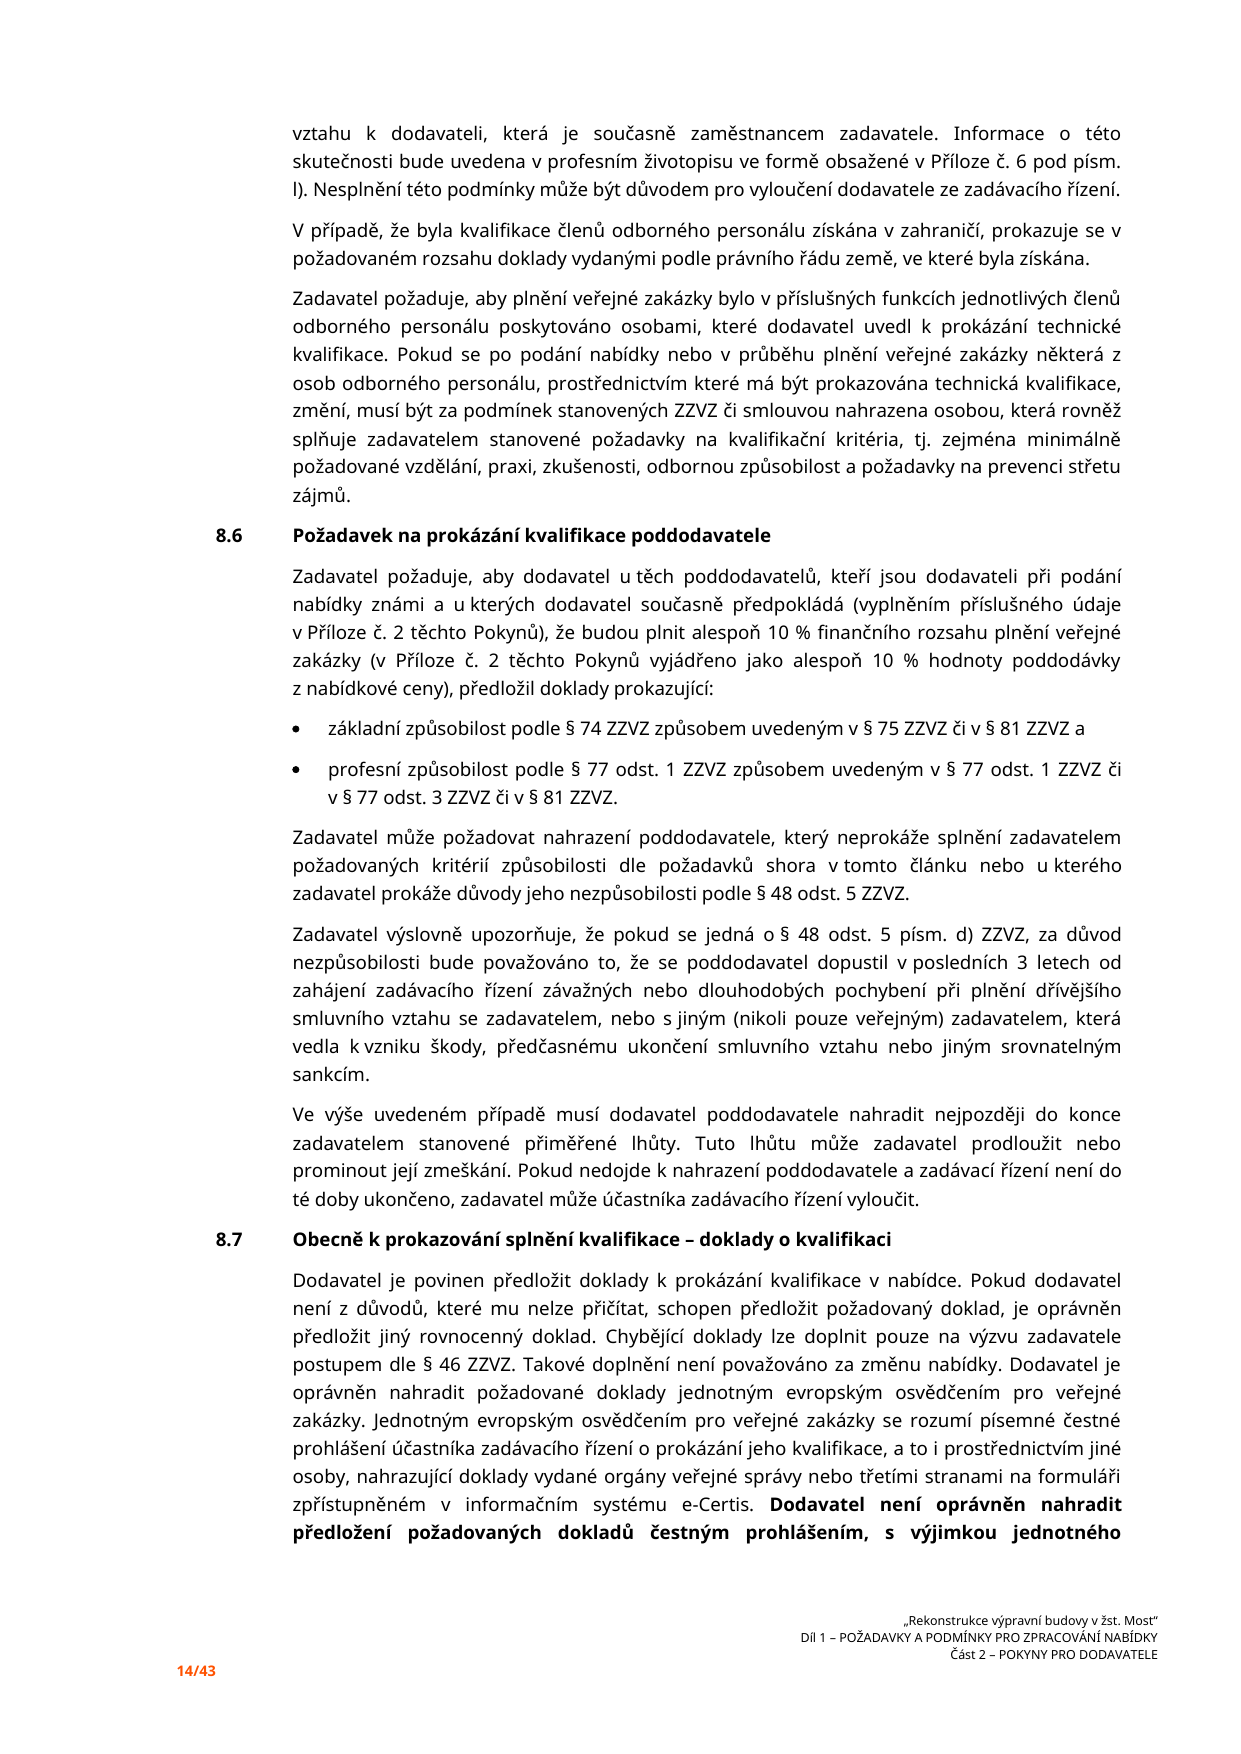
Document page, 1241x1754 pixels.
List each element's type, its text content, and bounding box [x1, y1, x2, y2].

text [292, 1267, 1122, 1544]
text Ve výše uvedeném případě musí dodavatel poddodavatele nahradit nejpozději do konce zadavatelem stanovené přiměřené lhůty. Tuto lhůtu může zadavatel prodloužit nebo prominout její zmeškání. Pokud nedojde k nahrazení poddodavatele a zadávací řízení není do té doby ukončeno, zadavatel může účastníka zadávacího řízení vyloučit. [292, 1102, 1122, 1211]
text V případě, že byla kvalifikace členů odborného personálu získána v zahraničí, prokazuje se v požadovaném rozsahu doklady vydanými podle právního řádu země, ve které byla získána. [292, 217, 1122, 271]
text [292, 121, 1122, 202]
text Zadavatel požaduje, aby plnění veřejné zakázky bylo v příslušných funkcích jednotlivých členů odborného personálu poskytováno osobami, které dodavatel uvedl k prokázání technické kvalifikace. Pokud se po podání nabídky nebo v průběhu plnění veřejné zakázky některá z osob odborného personálu, prostřednictvím které má být prokazována technická kvalifikace, změní, musí být za podmínek stanovených ZZVZ či smlouvou nahrazena osobou, která rovněž splňuje zadavatelem stanovené požadavky na kvalifikační kritéria, tj. zejména minimálně požadované vzdělání, praxi, zkušenosti, odbornou způsobilost a požadavky na prevenci střetu zájmů. [292, 286, 1122, 507]
text základní způsobilost podle § 74 ZZVZ způsobem uvedeným v § 75 ZZVZ či v § 81 ZZVZ a [292, 716, 1122, 741]
text Zadavatel výslovně upozorňuje, že pokud se jedná o § 48 odst. 5 písm. d) ZZVZ, za důvod nezpůsobilosti bude považováno to, že se poddodavatel dopustil v posledních 3 letech od zahájení zadávacího řízení závažných nebo dlouhodobých pochybení při plnění dřívějšího smluvního vztahu se zadavatelem, nebo s jiným (nikoli pouze veřejným) zadavatelem, která vedla k vzniku škody, předčasnému ukončení smluvního vztahu nebo jiným srovnatelným sankcím. [292, 921, 1122, 1087]
text Požadavek na prokázání kvalifikace poddodavatele [216, 522, 1122, 548]
text Zadavatel požaduje, aby dodavatel u těch poddodavatelů, kteří jsou dodavateli při podání nabídky známi a u kterých dodavatel současně předpokládá (vyplněním příslušného údaje v Příloze č. 2 těchto Pokynů), že budou plnit alespoň 10 % finančního rozsahu plnění veřejné zakázky (v Příloze č. 2 těchto Pokynů vyjádřeno jako alespoň 10 % hodnoty poddodávky z nabídkové ceny), předložil doklady prokazující: [292, 563, 1122, 701]
text Obecně k prokazování splnění kvalifikace – doklady o kvalifikaci [216, 1226, 1122, 1252]
text Zadavatel může požadovat nahrazení poddodavatele, který neprokáže splnění zadavatelem požadovaných kritérií způsobilosti dle požadavků shora v tomto článku nebo u kterého zadavatel prokáže důvody jeho nezpůsobilosti podle § 48 odst. 5 ZZVZ. [292, 824, 1122, 906]
text profesní způsobilost podle § 77 odst. 1 ZZVZ způsobem uvedeným v § 77 odst. 1 ZZVZ či v § 77 odst. 3 ZZVZ či v § 81 ZZVZ. [292, 756, 1122, 809]
